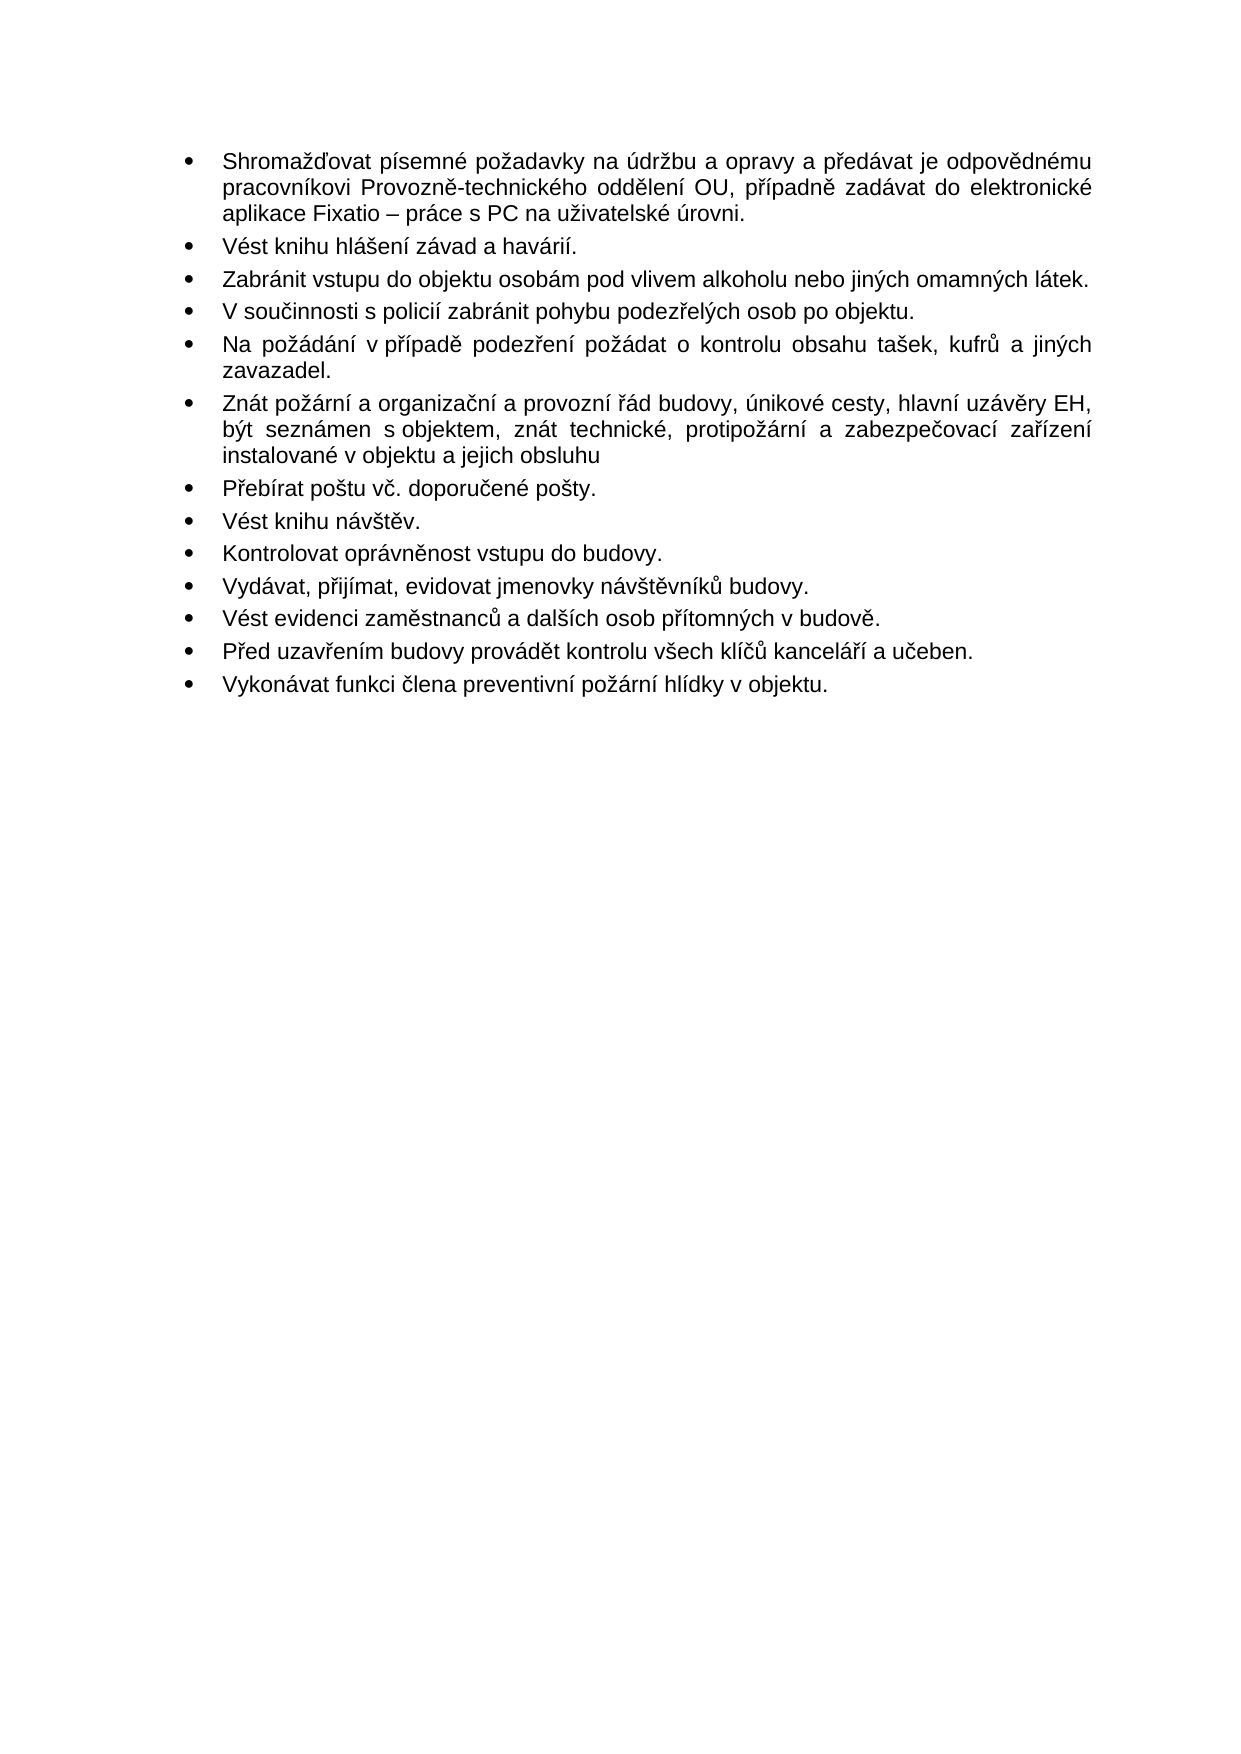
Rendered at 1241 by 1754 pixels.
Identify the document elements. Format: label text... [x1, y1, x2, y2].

list Na požádání v případě podezření požádat o kontrolu obsahu tašek, kufrů a jiných zavazadel. [185, 331, 1093, 383]
list Přebírat poštu vč. doporučené pošty. [185, 475, 1093, 501]
list Vést evidenci zaměstnanců a dalších osob přítomných v budově. [185, 605, 1093, 632]
list Shromažďovat písemné požadavky na údržbu a opravy a předávat je odpovědnému pracovníkovi Provozně-technického oddělení OU, případně zadávat do elektronické aplikace Fixatio – práce s PC na uživatelské úrovni. [185, 148, 1093, 227]
list Před uzavřením budovy provádět kontrolu všech klíčů kanceláří a učeben. [185, 638, 1093, 664]
list Vykonávat funkci člena preventivní požární hlídky v objektu. [185, 671, 1093, 697]
list Vydávat, přijímat, evidovat jmenovky návštěvníků budovy. [185, 573, 1093, 599]
list Kontrolovat oprávněnost vstupu do budovy. [185, 540, 1093, 567]
list V součinnosti s policií zabránit pohybu podezřelých osob po objektu. [185, 298, 1093, 324]
list Vést knihu hlášení závad a havárií. [185, 233, 1093, 259]
list Znát požární a organizační a provozní řád budovy, únikové cesty, hlavní uzávěry EH, být seznámen s objektem, znát technické, protipožární a zabezpečovací zařízení instalované v objektu a jejich obsluhu [185, 390, 1093, 469]
list Zabránit vstupu do objektu osobám pod vlivem alkoholu nebo jiných omamných látek. [185, 266, 1093, 292]
list Vést knihu návštěv. [185, 508, 1093, 534]
